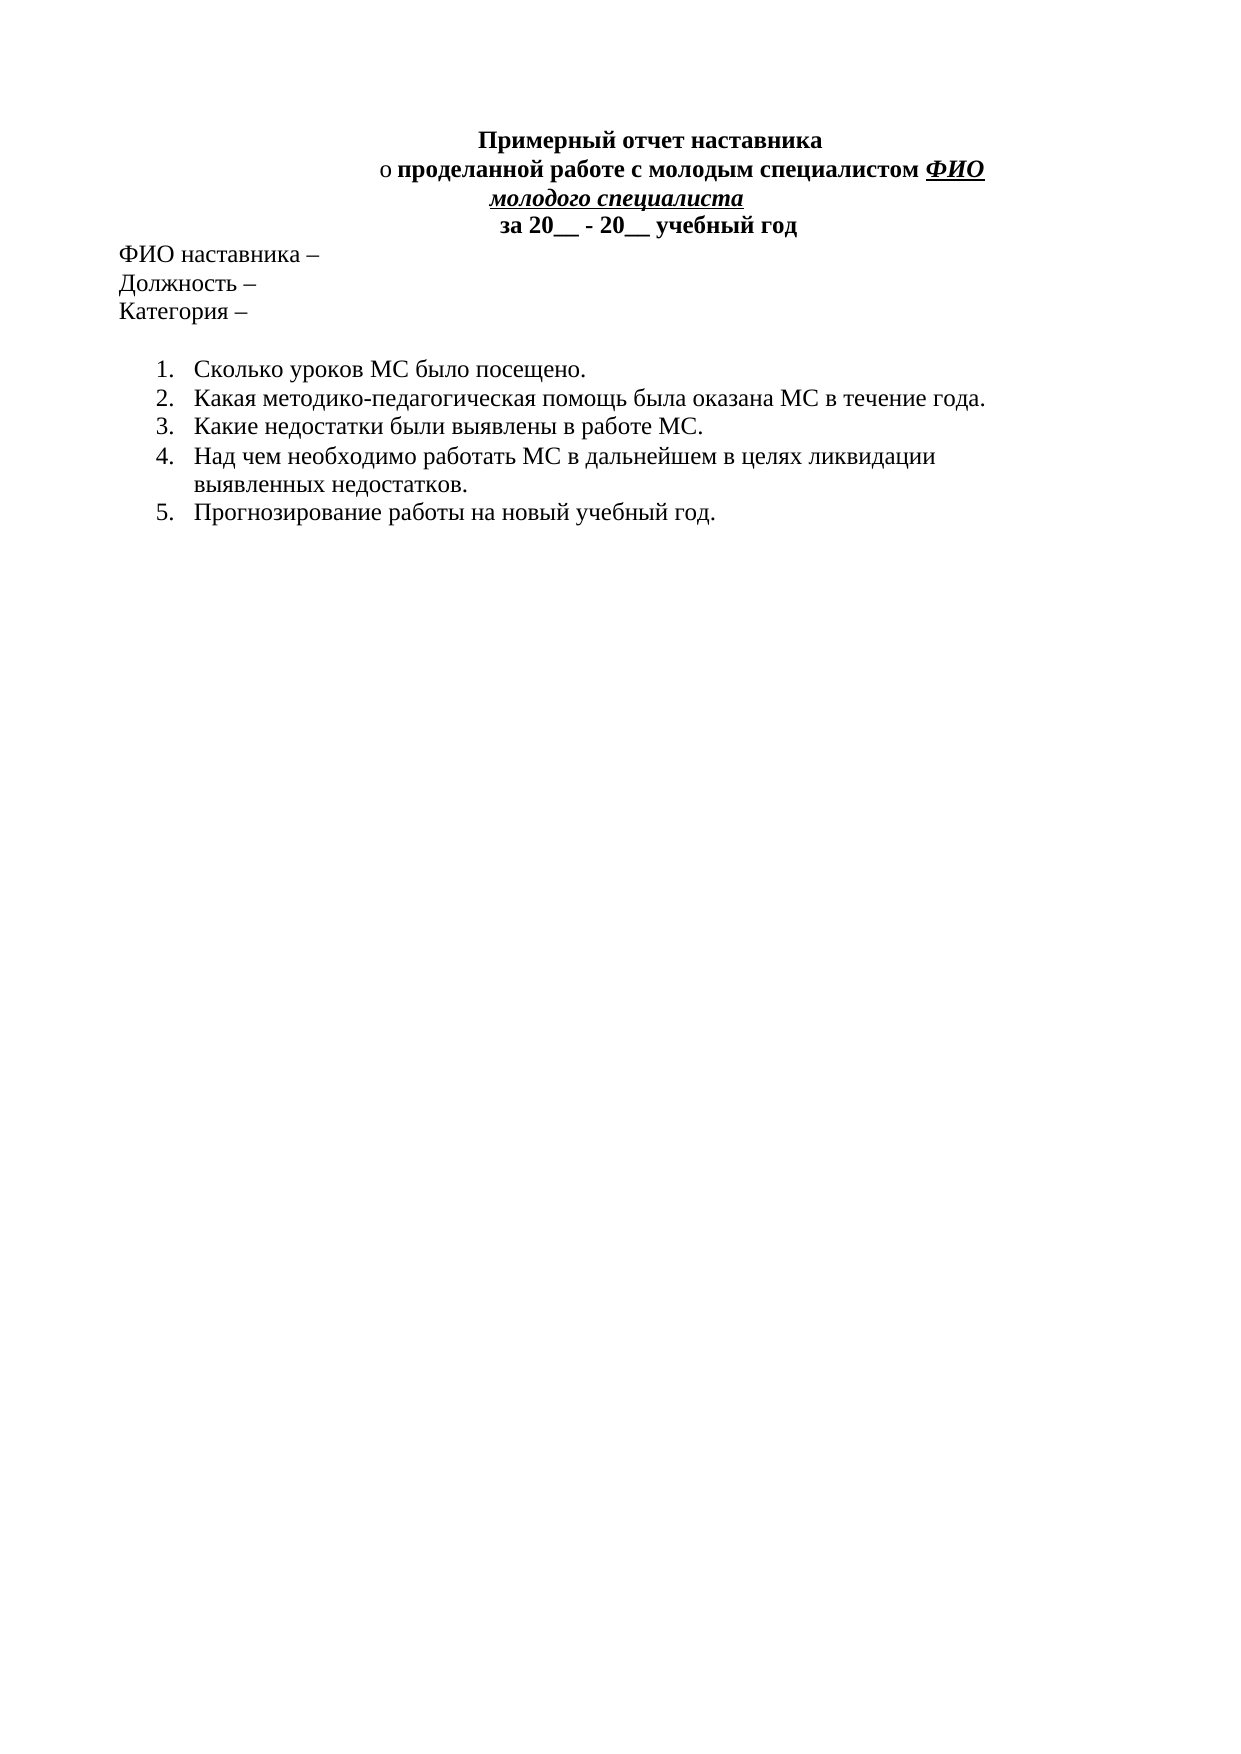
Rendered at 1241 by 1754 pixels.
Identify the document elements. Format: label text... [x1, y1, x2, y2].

text ФИО наставника – [119, 239, 1213, 268]
list проделанной работе с молодым специалистом ФИО молодого специалиста [379, 156, 986, 211]
list Над чем необходимо работать МС в дальнейшем в целях ликвидации выявленных недостатков. [156, 442, 1073, 497]
list Сколько уроков МС было посещено. [156, 354, 1213, 383]
text за 20__ - 20__ учебный год [500, 211, 1213, 239]
list Какие недостатки были выявлены в работе МС. [156, 411, 1213, 440]
list Прогнозирование работы на новый учебный год. [156, 497, 1213, 526]
list Какая методико-педагогическая помощь была оказана МС в течение года. [156, 383, 1213, 411]
text Примерный отчет наставника [106, 125, 1194, 153]
text Категория – [119, 296, 1213, 325]
text Должность – [119, 268, 1213, 296]
